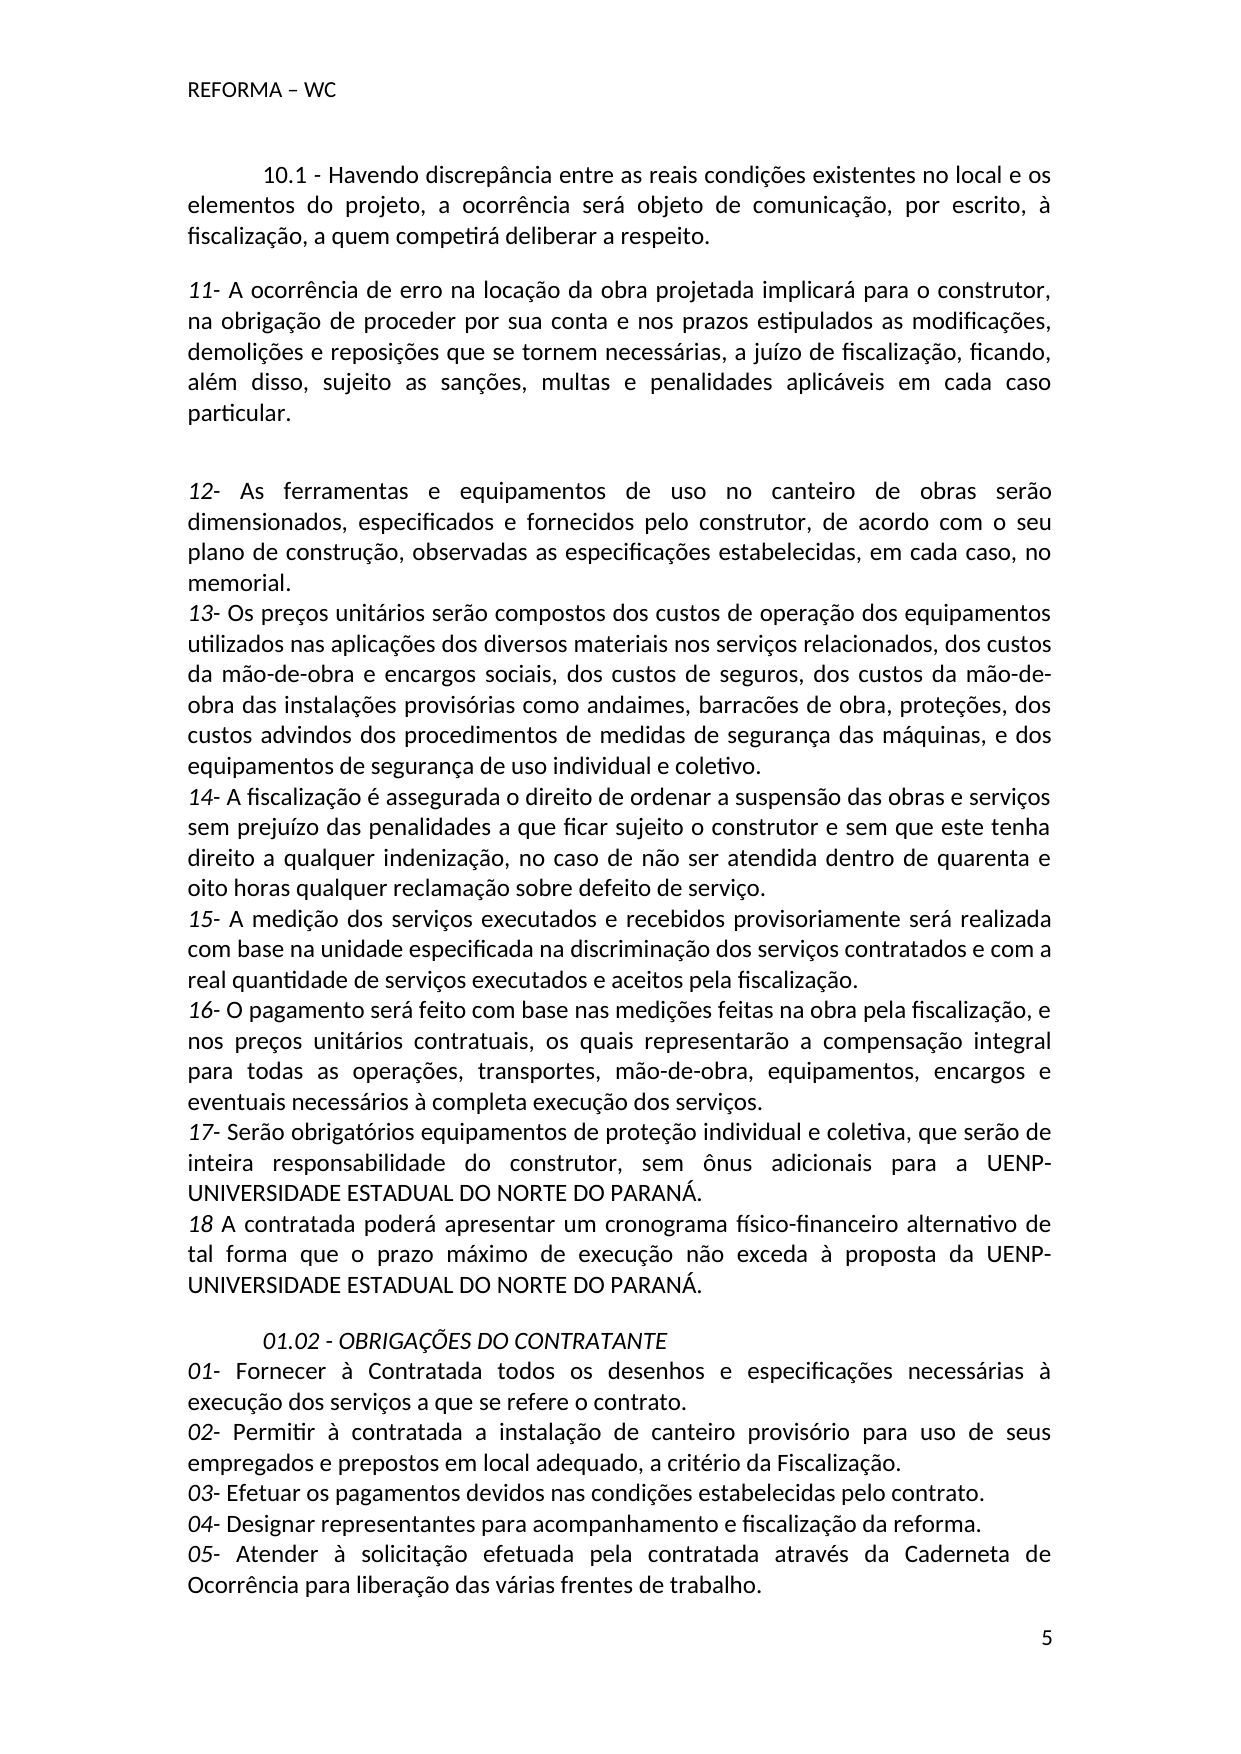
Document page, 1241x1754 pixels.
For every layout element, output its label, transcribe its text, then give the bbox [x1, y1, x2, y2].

text 04- Designar representantes para acompanhamento e fiscalização da reforma. [187, 1508, 1053, 1538]
text 14- A fiscalização é assegurada o direito de ordenar a suspensão das obras e serviços sem prejuízo das penalidades a que ficar sujeito o construtor e sem que este tenha direito a qualquer indenização, no caso de não ser atendida dentro de quarenta e oito horas qualquer reclamação sobre defeito de serviço. [187, 781, 1053, 903]
text 15- A medição dos serviços executados e recebidos provisoriamente será realizada com base na unidade especificada na discriminação dos serviços contratados e com a real quantidade de serviços executados e aceitos pela fiscalização. [187, 903, 1053, 994]
text 16- O pagamento será feito com base nas medições feitas na obra pela fiscalização, e nos preços unitários contratuais, os quais representarão a compensação integral para todas as operações, transportes, mão-de-obra, equipamentos, encargos e eventuais necessários à completa execução dos serviços. [187, 994, 1053, 1116]
text 12- As ferramentas e equipamentos de uso no canteiro de obras serão dimensionados, especificados e fornecidos pelo construtor, de acordo com o seu plano de construção, observadas as especificações estabelecidas, em cada caso, no memorial. [187, 475, 1053, 597]
text 02- Permitir à contratada a instalação de canteiro provisório para uso de seus empregados e prepostos em local adequado, a critério da Fiscalização. [187, 1416, 1053, 1477]
text 11- A ocorrência de erro na locação da obra projetada implicará para o construtor, na obrigação de proceder por sua conta e nos prazos estipulados as modificações, demolições e reposições que se tornem necessárias, a juízo de fiscalização, ficando, além disso, sujeito as sanções, multas e penalidades aplicáveis em cada caso particular. [187, 275, 1053, 427]
text 17- Serão obrigatórios equipamentos de proteção individual e coletiva, que serão de inteira responsabilidade do construtor, sem ônus adicionais para a UENP-UNIVERSIDADE ESTADUAL DO NORTE DO PARANÁ. [187, 1116, 1053, 1208]
text 13- Os preços unitários serão compostos dos custos de operação dos equipamentos utilizados nas aplicações dos diversos materiais nos serviços relacionados, dos custos da mão-de-obra e encargos sociais, dos custos de seguros, dos custos da mão-de-obra das instalações provisórias como andaimes, barracões de obra, proteções, dos custos advindos dos procedimentos de medidas de segurança das máquinas, e dos equipamentos de segurança de uso individual e coletivo. [187, 597, 1053, 781]
text 01.02 - OBRIGAÇÕES DO CONTRATANTE [187, 1325, 1053, 1355]
text 01- Fornecer à Contratada todos os desenhos e especificações necessárias à execução dos serviços a que se refere o contrato. [187, 1355, 1053, 1416]
text 05- Atender à solicitação efetuada pela contratada através da Caderneta de Ocorrência para liberação das várias frentes de trabalho. [187, 1538, 1053, 1599]
text 10.1 - Havendo discrepância entre as reais condições existentes no local e os elementos do projeto, a ocorrência será objeto de comunicação, por escrito, à fiscalização, a quem competirá deliberar a respeito. [187, 159, 1053, 251]
text 18 A contratada poderá apresentar um cronograma físico-financeiro alternativo de tal forma que o prazo máximo de execução não exceda à proposta da UENP-UNIVERSIDADE ESTADUAL DO NORTE DO PARANÁ. [187, 1208, 1053, 1299]
text 03- Efetuar os pagamentos devidos nas condições estabelecidas pelo contrato. [187, 1477, 1053, 1508]
